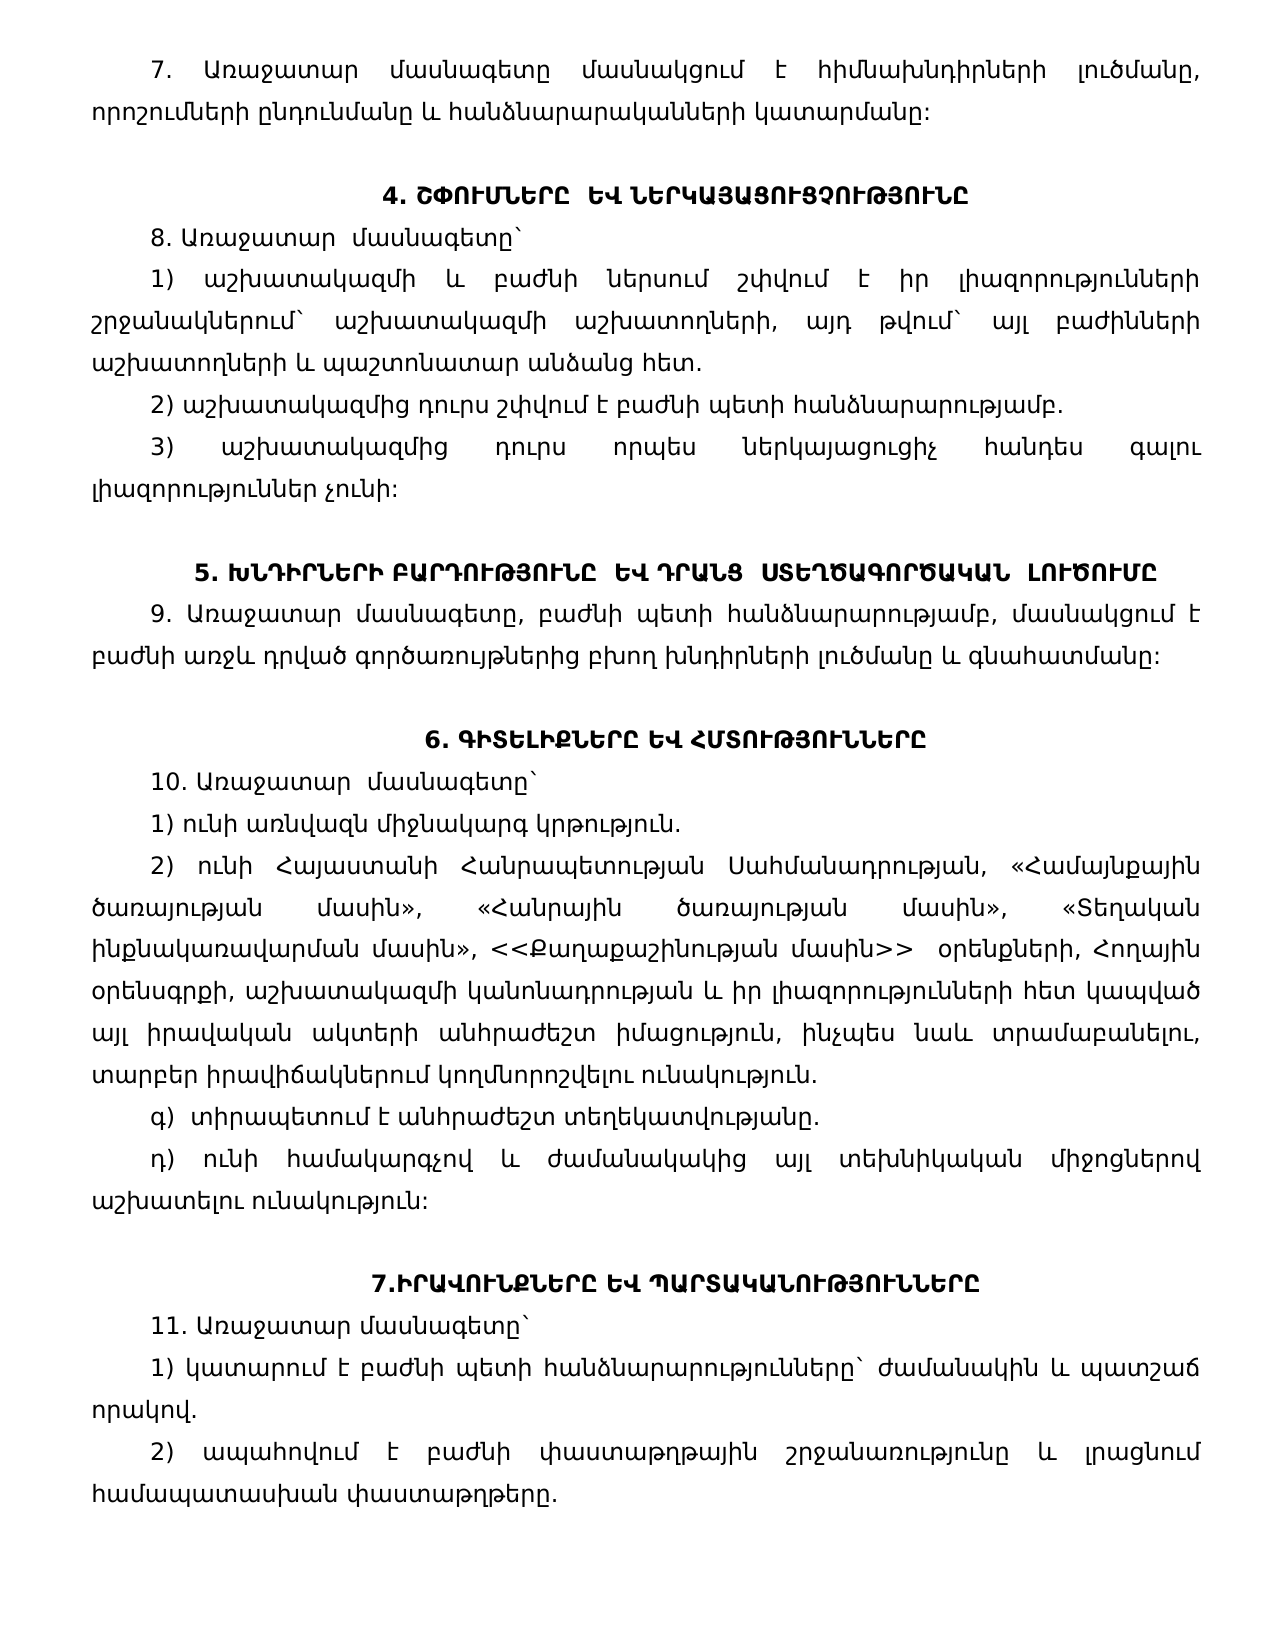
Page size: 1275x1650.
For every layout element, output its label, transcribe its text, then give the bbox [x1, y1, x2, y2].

text 8. Առաջատար մասնագետը` [91, 224, 1201, 252]
text 7.ԻՐԱՎՈՒՆՔՆԵՐԸ ԵՎ ՊԱՐՏԱԿԱՆՈՒԹՅՈՒՆՆԵՐԸ [91, 1271, 1201, 1298]
text 11. Առաջատար մասնագետը` [91, 1312, 1201, 1340]
text 2) ունի Հայաստանի Հանրապետության Սահմանադրության, «Համայնքային ծառայության մասին», «Հանրային ծառայության մասին», «Տեղական ինքնակառավարման մասին», <<Քաղաքաշինության մասին>> օրենքների, Հողային օրենսգրքի, աշխատակազմի կանոնադրության և իր լիազորությունների հետ կապված այլ իրավական ակտերի անհրաժեշտ իմացություն, ինչպես նաև տրամաբանելու, տարբեր իրավիճակներում կողմնորոշվելու ունակություն. [91, 852, 1201, 1089]
text 1) կատարում է բաժնի պետի հանձնարարությունները` ժամանակին և պատշաճ որակով. [91, 1354, 1201, 1424]
text 2) ապահովում է բաժնի փաստաթղթային շրջանառությունը և լրացնում համապատասխան փաստաթղթերը. [91, 1438, 1201, 1508]
text 2) աշխատակազմից դուրս շփվում է բաժնի պետի հանձնարարությամբ. [91, 391, 1201, 419]
text 1) ունի առնվազն միջնակարգ կրթություն. [91, 810, 1201, 838]
text դ) ունի համակարգչով և ժամանակակից այլ տեխնիկական միջոցներով աշխատելու ունակություն: [91, 1145, 1201, 1215]
text 3) աշխատակազմից դուրս որպես ներկայացուցիչ հանդես գալու լիազորություններ չունի: [91, 433, 1201, 503]
text 7. Առաջատար մասնագետը մասնակցում է հիմնախնդիրների լուծմանը, որոշումների ընդունմանը և հանձնարարականների կատարմանը: [91, 56, 1201, 126]
text 5. ԽՆԴԻՐՆԵՐԻ ԲԱՐԴՈՒԹՅՈՒՆԸ ԵՎ ԴՐԱՆՑ ՍՏԵՂԾԱԳՈՐԾԱԿԱՆ ԼՈՒԾՈՒՄԸ [91, 559, 1201, 587]
text 6. ԳԻՏԵԼԻՔՆԵՐԸ ԵՎ ՀՄՏՈՒԹՅՈՒՆՆԵՐԸ [91, 726, 1201, 754]
text 10. Առաջատար մասնագետը` [91, 768, 1201, 796]
text գ) տիրապետում է անհրաժեշտ տեղեկատվությանը. [91, 1103, 1201, 1131]
text 4. ՇՓՈՒՄՆԵՐԸ ԵՎ ՆԵՐԿԱՅԱՑՈՒՑՉՈՒԹՅՈՒՆԸ [91, 182, 1201, 210]
text 9. Առաջատար մասնագետը, բաժնի պետի հանձնարարությամբ, մասնակցում է բաժնի առջև դրված գործառույթներից բխող խնդիրների լուծմանը և գնահատմանը: [91, 601, 1201, 670]
text 1) աշխատակազմի և բաժնի ներսում շփվում է իր լիազորությունների շրջանակներում` աշխատակազմի աշխատողների, այդ թվում` այլ բաժինների աշխատողների և պաշտոնատար անձանց հետ. [91, 266, 1201, 377]
